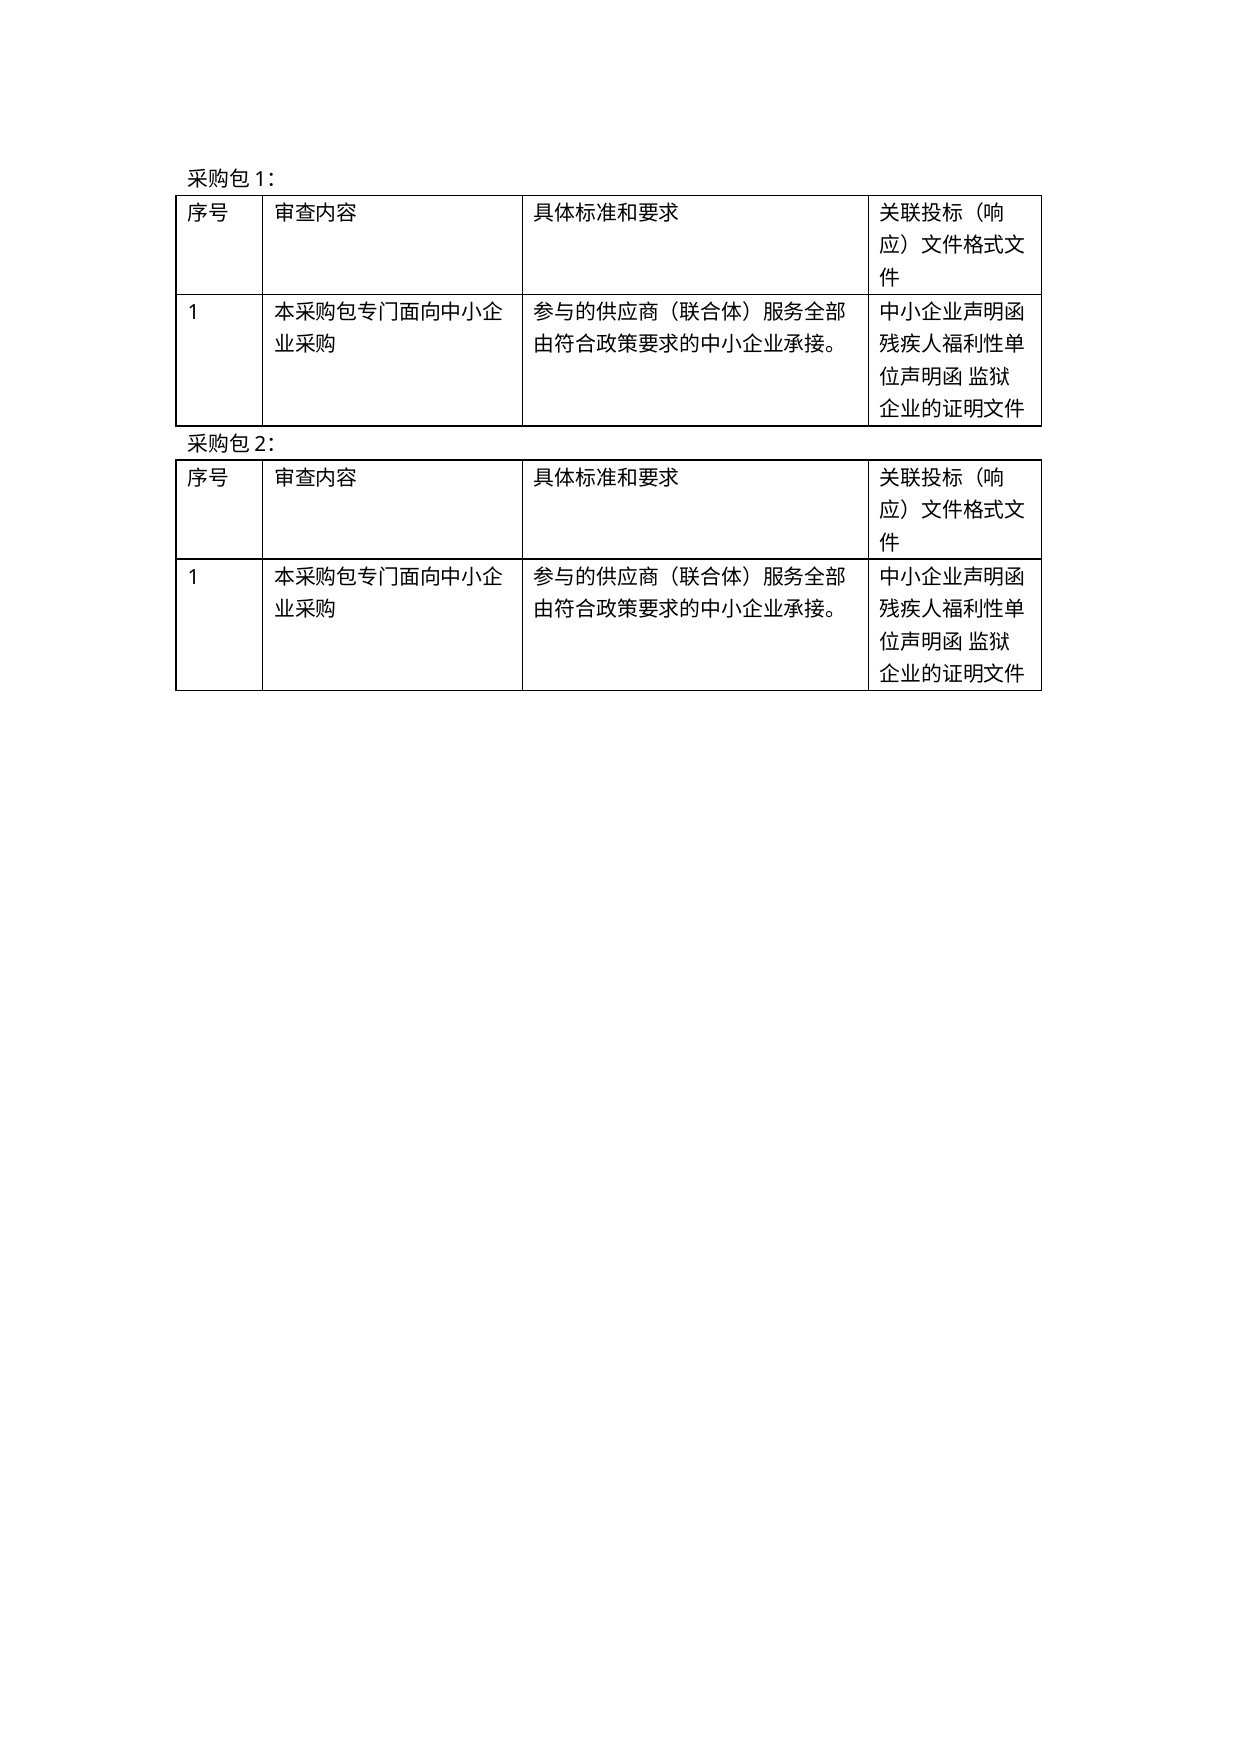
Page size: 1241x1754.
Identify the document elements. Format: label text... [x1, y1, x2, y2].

table_cell 参与的供应商（联合体）服务全部由符合政策要求的中小企业承接。 [523, 560, 868, 690]
table_header 具体标准和要求 [523, 461, 868, 558]
table_header 审查内容 [263, 196, 522, 293]
table_cell 参与的供应商（联合体）服务全部由符合政策要求的中小企业承接。 [523, 295, 868, 425]
text 采购包2： [187, 427, 1053, 459]
table_cell 中小企业声明函 残疾人福利性单位声明函 监狱企业的证明文件 [869, 295, 1041, 425]
table_cell 本采购包专门面向中小企业采购 [263, 560, 522, 690]
table_header 关联投标（响应）文件格式文件 [869, 461, 1041, 558]
table_cell 1 [177, 560, 262, 690]
table_header 审查内容 [263, 461, 522, 558]
table_header 关联投标（响应）文件格式文件 [869, 196, 1041, 293]
table_cell 1 [177, 295, 262, 425]
table_cell 本采购包专门面向中小企业采购 [263, 295, 522, 425]
table_header 序号 [177, 196, 262, 293]
table_header 序号 [177, 461, 262, 558]
table_cell 中小企业声明函 残疾人福利性单位声明函 监狱企业的证明文件 [869, 560, 1041, 690]
text 采购包1： [187, 162, 1053, 194]
table_header 具体标准和要求 [523, 196, 868, 293]
